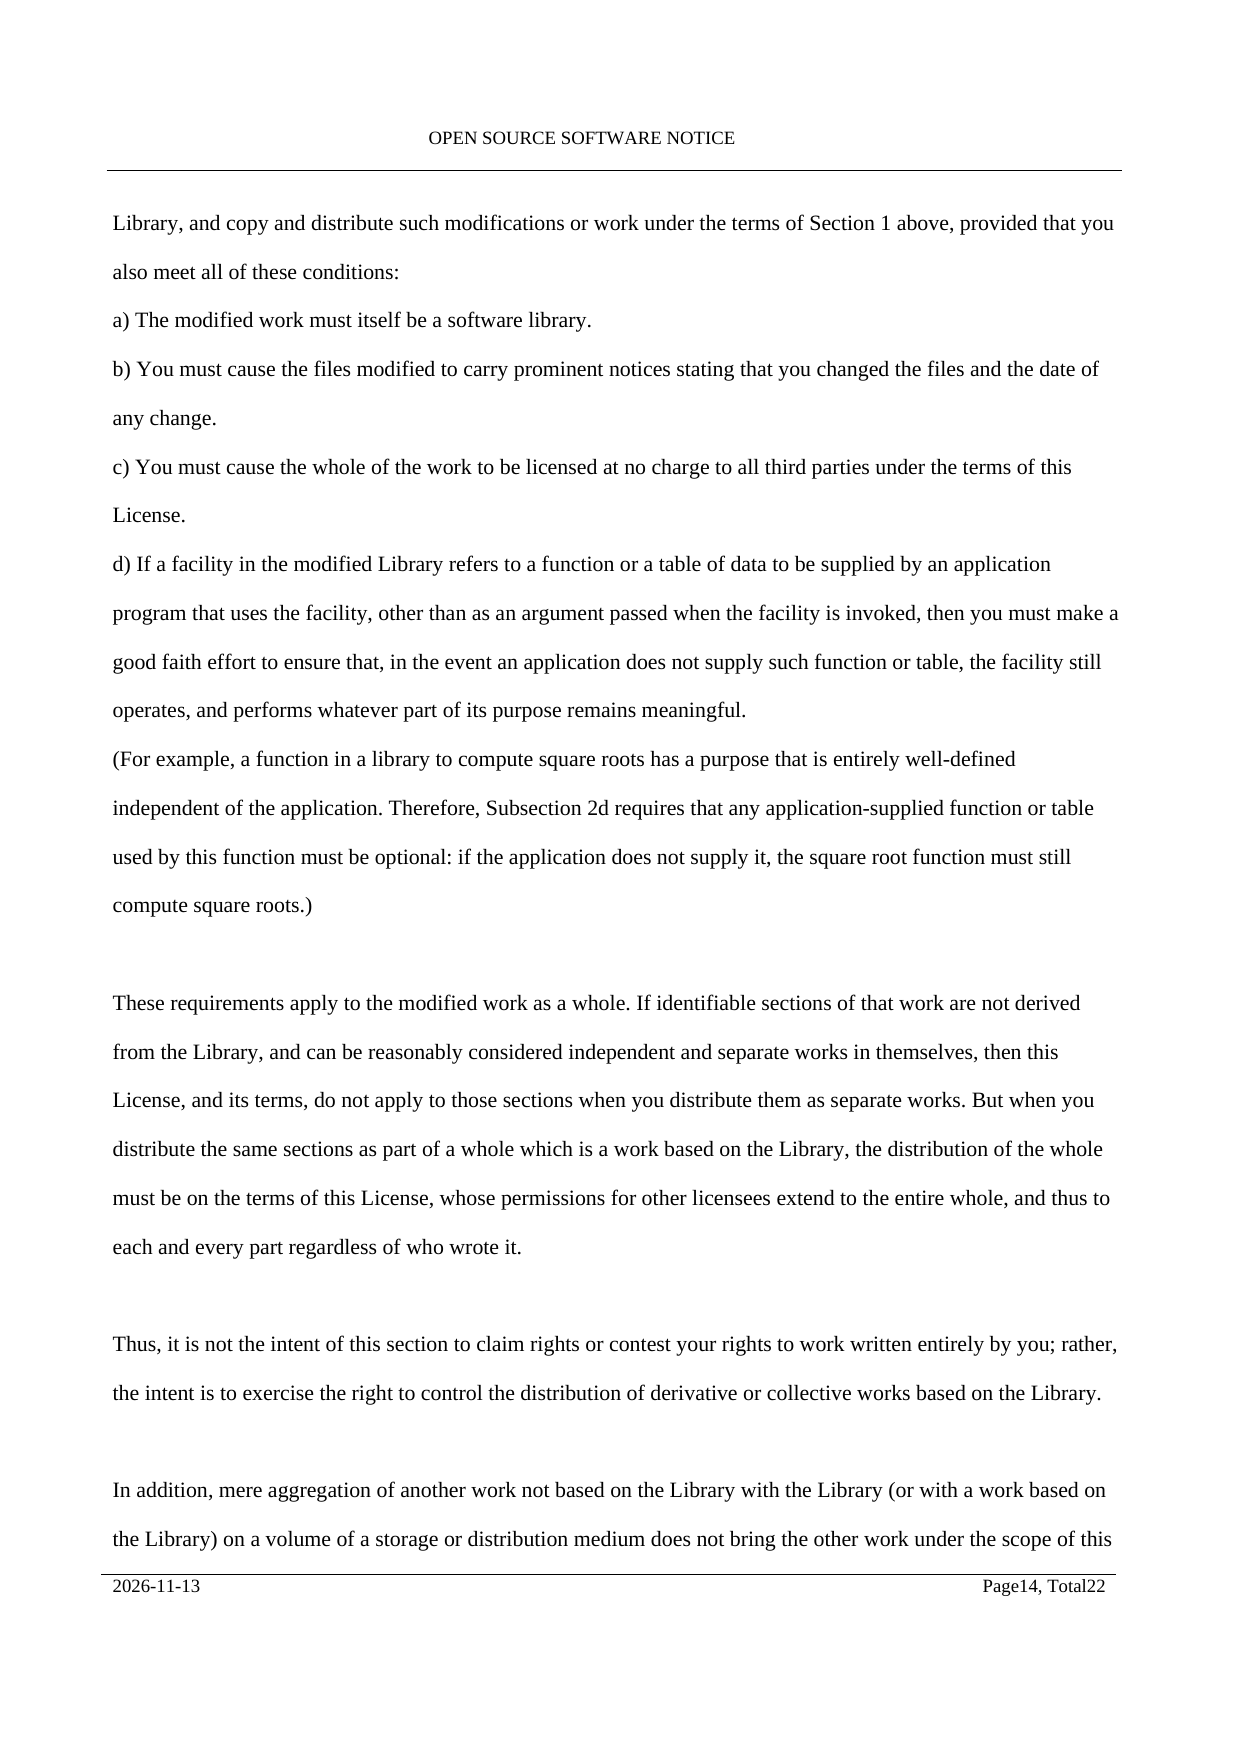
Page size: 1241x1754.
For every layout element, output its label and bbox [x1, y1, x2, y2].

text [112, 206, 1128, 1555]
